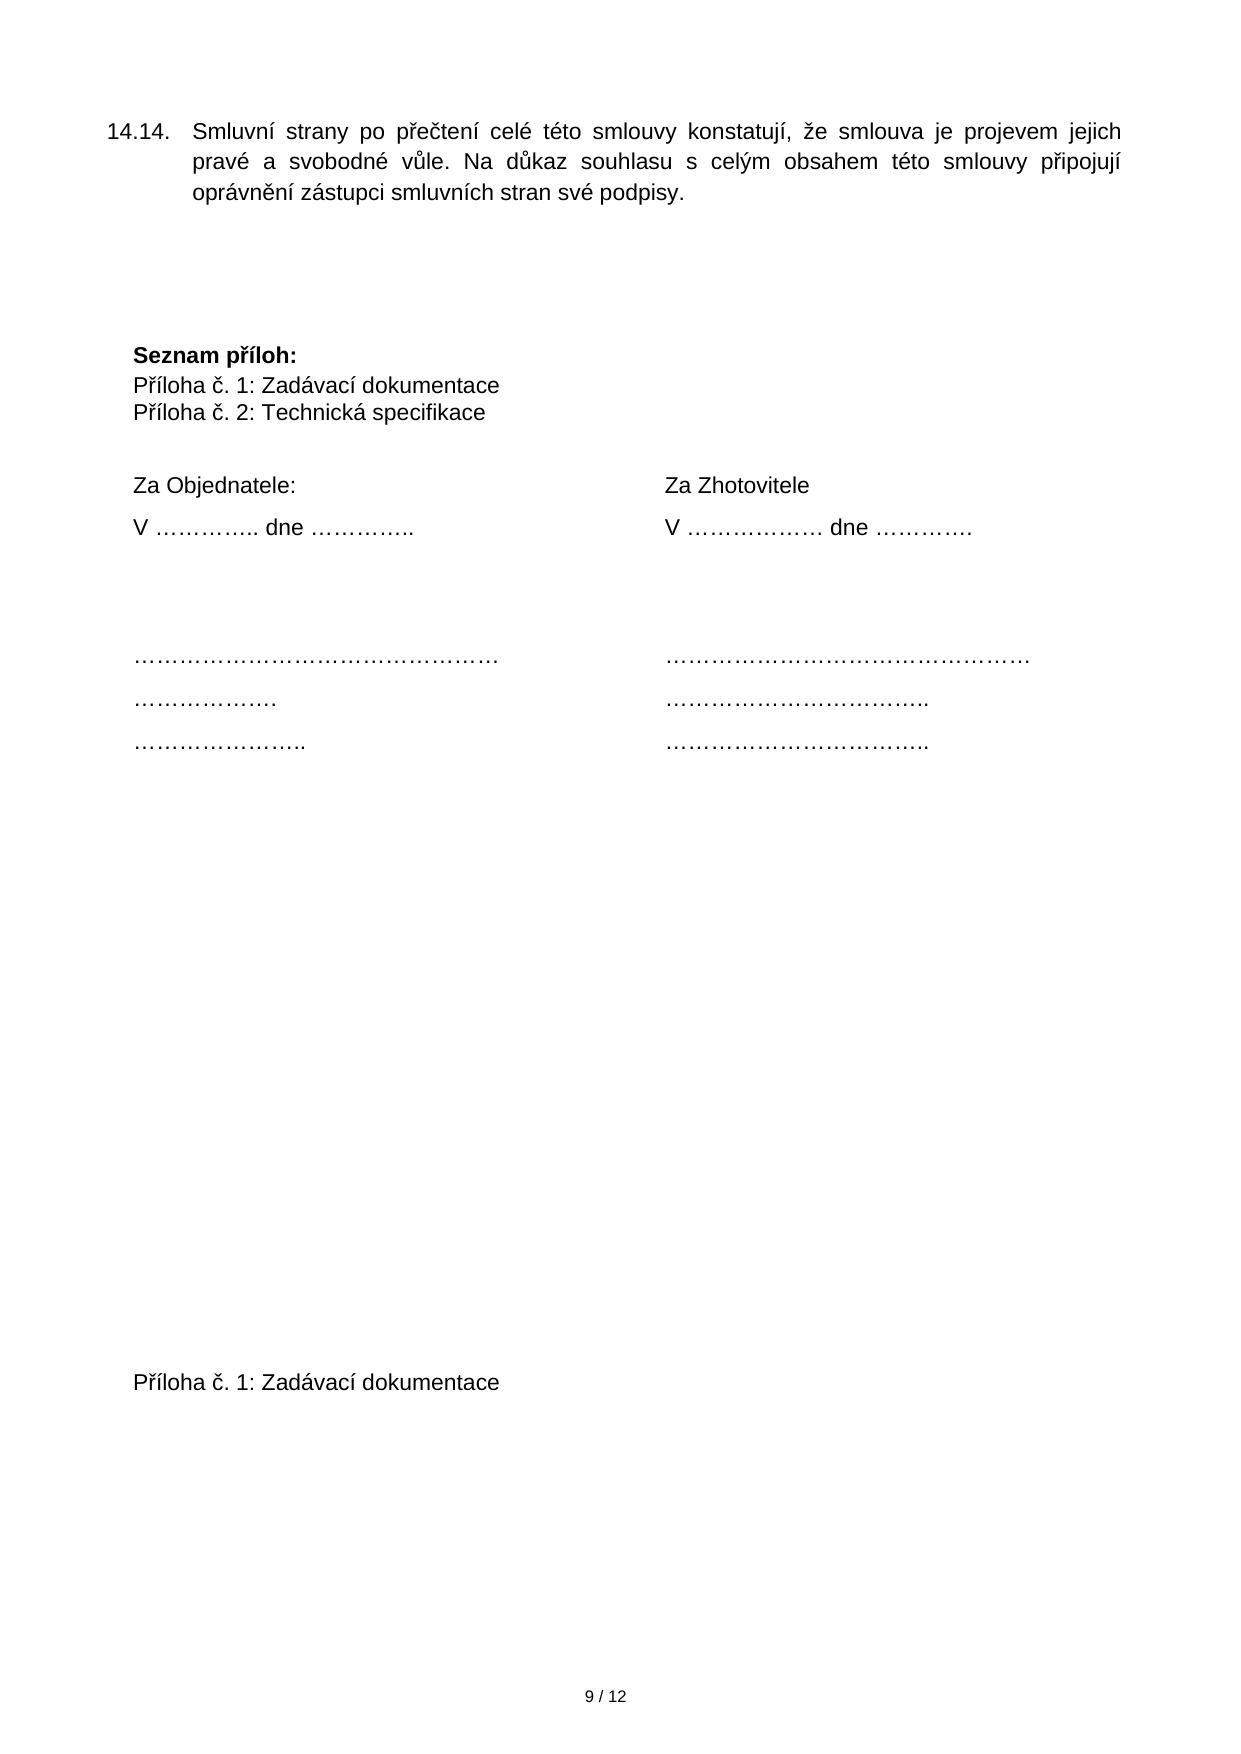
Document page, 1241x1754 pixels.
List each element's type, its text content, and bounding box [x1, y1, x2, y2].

text Seznam příloh: [133, 342, 1122, 368]
text Příloha č. 1: Zadávací dokumentace [133, 1368, 1122, 1395]
text V ………….. dne ………….. V ……………… dne …………. [133, 514, 1122, 541]
text ………………….. …………………………….. [133, 728, 1122, 754]
text Za Objednatele: Za Zhotovitele [133, 472, 1122, 498]
list Smluvní strany po přečtení celé této smlouvy konstatují, že smlouva je projevem jejich pravé a svobodné vůle. Na důkaz souhlasu s celým obsahem této smlouvy připojují oprávnění zástupci smluvních stran své podpisy. [170, 118, 1122, 205]
text Příloha č. 1: Zadávací dokumentace [133, 372, 1122, 399]
text ………………………………………… ………………………………………… [133, 642, 1122, 669]
text Příloha č. 2: Technická specifikace [133, 399, 1122, 425]
text ………………. …………………………….. [133, 685, 1122, 711]
